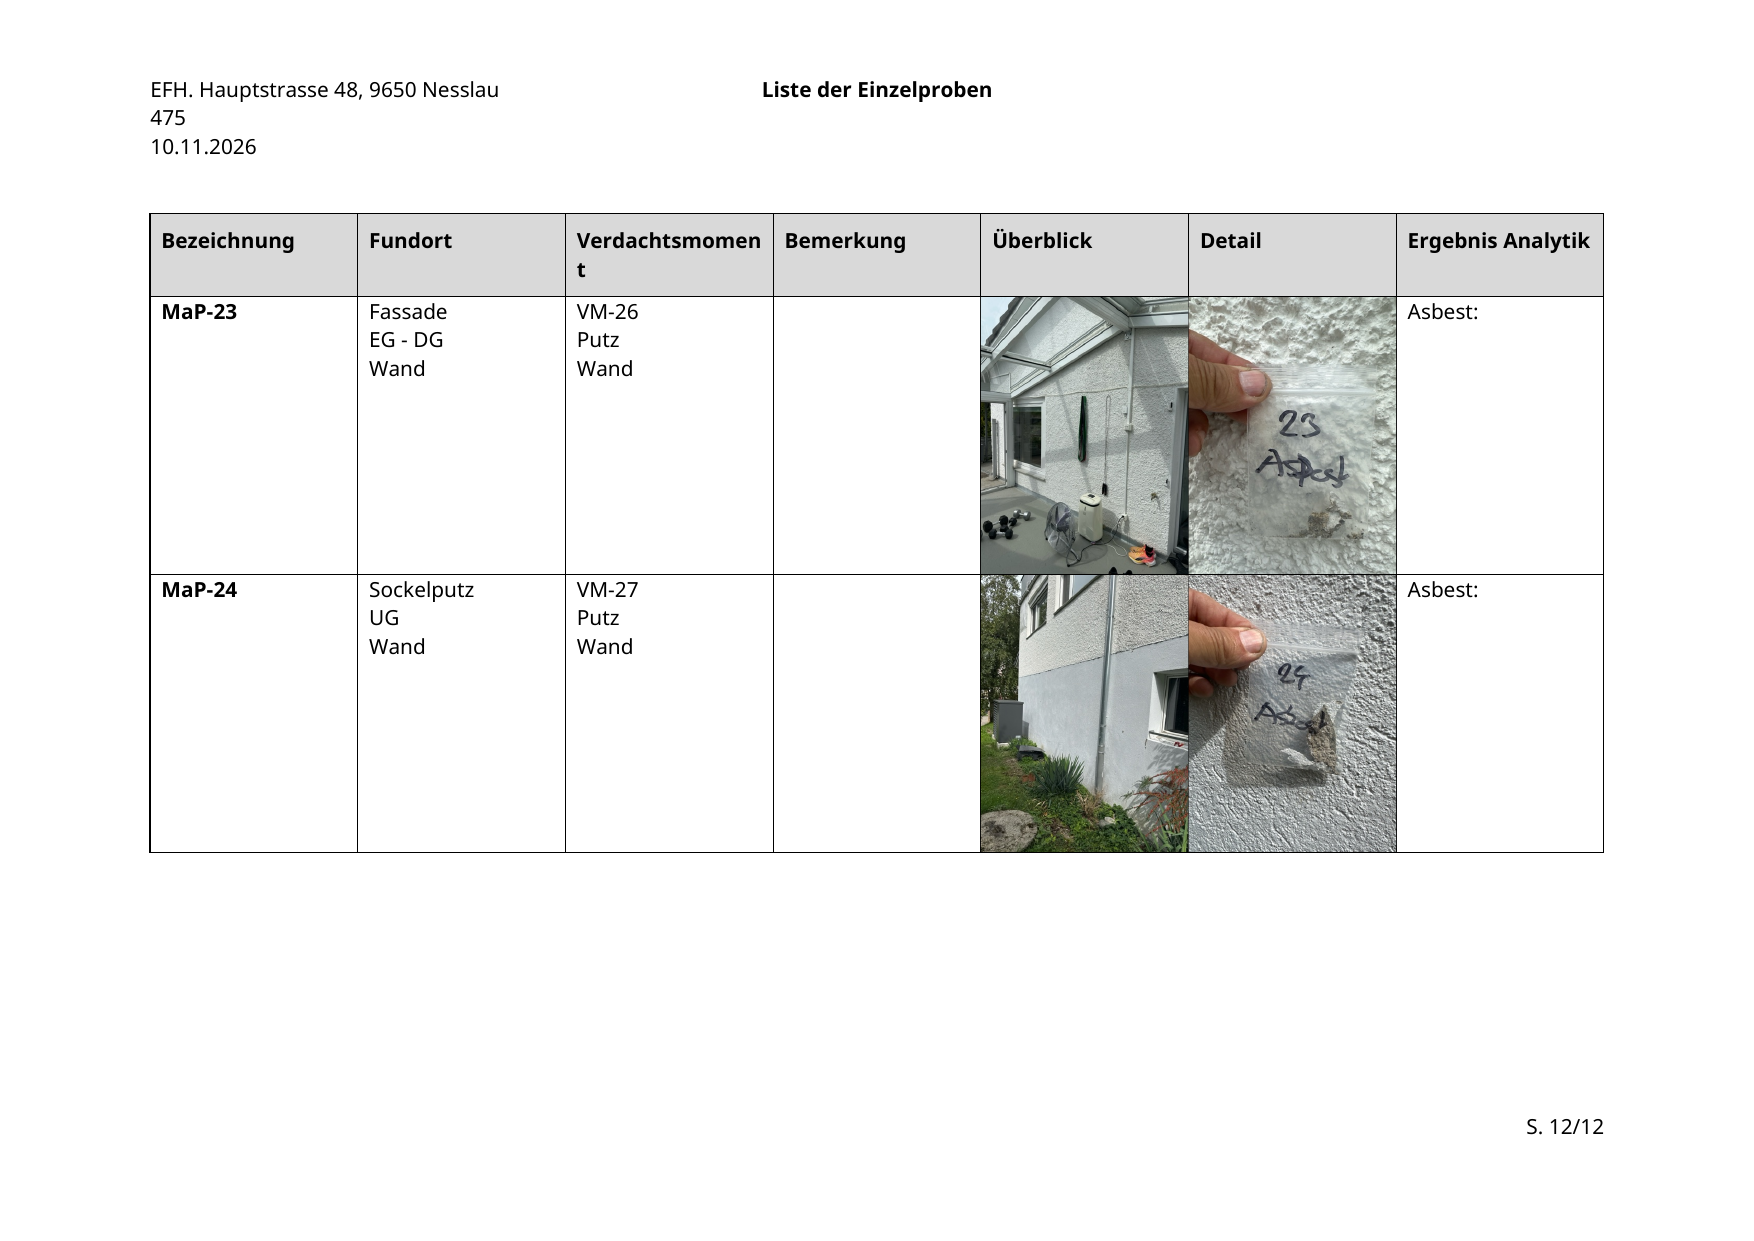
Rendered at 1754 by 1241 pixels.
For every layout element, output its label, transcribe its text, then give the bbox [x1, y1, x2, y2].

table_cell MaP-23 [151, 297, 357, 574]
table_header Detail [1189, 214, 1396, 296]
table_header Bezeichnung [151, 214, 357, 296]
table_header Verdachtsmoment [566, 214, 773, 296]
table_cell Asbest: [1397, 575, 1603, 852]
table_cell VM-27 Putz Wand [566, 575, 773, 852]
table_cell [774, 575, 980, 852]
picture [980, 297, 1397, 574]
table_cell VM-26 Putz Wand [566, 297, 773, 574]
table_header Fundort [358, 214, 565, 296]
table_header Ergebnis Analytik [1397, 214, 1603, 296]
table_cell Sockelputz UG Wand [358, 575, 565, 852]
table_header Bemerkung [774, 214, 980, 296]
table_cell Fassade EG - DG Wand [358, 297, 565, 574]
table_cell Asbest: [1397, 297, 1603, 574]
picture [980, 575, 1397, 852]
table_cell MaP-24 [151, 575, 357, 852]
table_header Überblick [981, 214, 1188, 296]
table_cell [774, 297, 980, 574]
